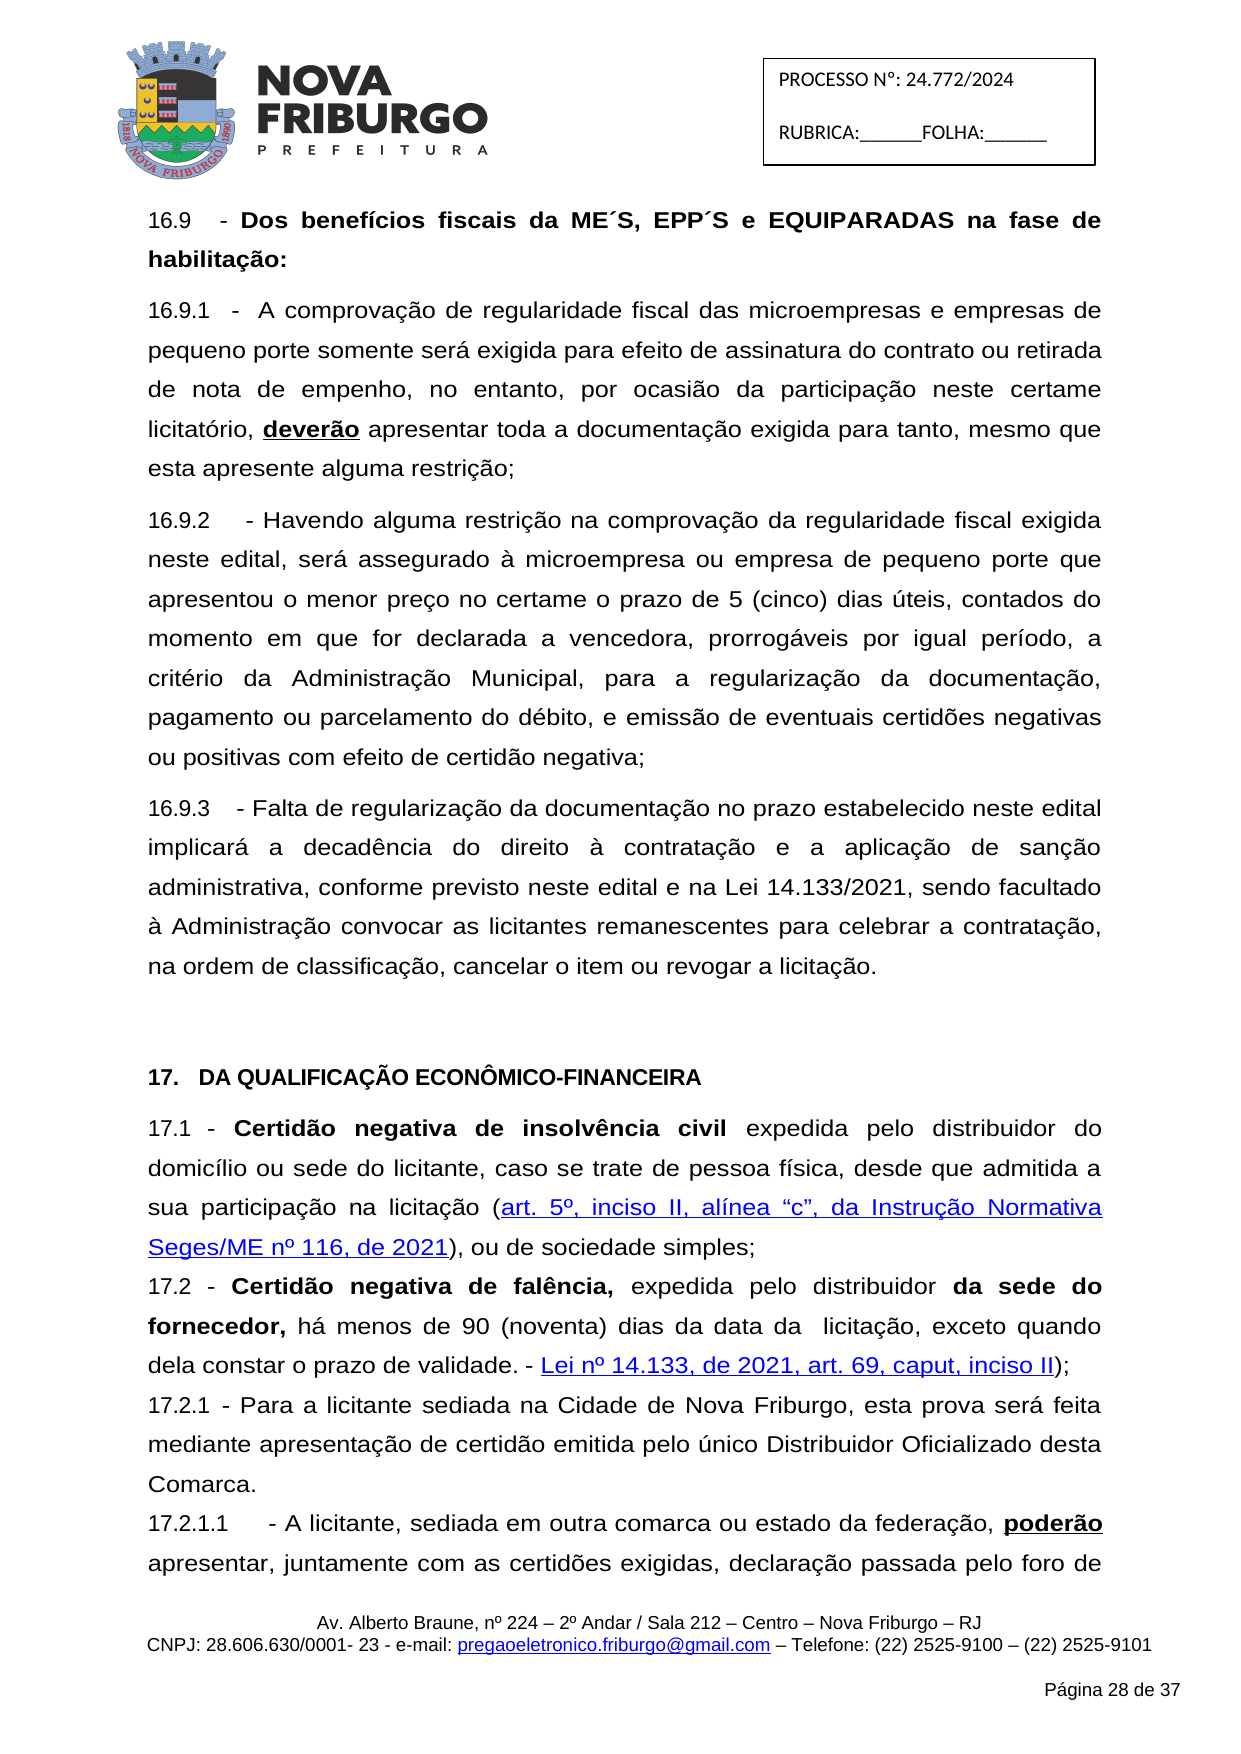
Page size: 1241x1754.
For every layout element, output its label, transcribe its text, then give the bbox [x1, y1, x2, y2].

list - Dos benefícios fiscais da ME´S, EPP´S e EQUIPARADAS na fase de habilitação: [148, 207, 1103, 273]
picture [104, 35, 501, 181]
subtitle DA QUALIFICAÇÃO ECONÔMICO-FINANCEIRA [148, 1064, 1103, 1091]
list - Certidão negativa de insolvência civil expedida pelo distribuidor do domicílio ou sede do licitante, caso se trate de pessoa física, desde que admitida a sua participação na licitação (art. 5º, inciso II, alínea “c”, da Instrução Normativa Seges/ME nº 116, de 2021), ou de sociedade simples; [148, 1115, 1103, 1260]
list - Havendo alguma restrição na comprovação da regularidade fiscal exigida neste edital, será assegurado à microempresa ou empresa de pequeno porte que apresentou o menor preço no certame o prazo de 5 (cinco) dias úteis, contados do momento em que for declarada a vencedora, prorrogáveis por igual período, a critério da Administração Municipal, para a regularização da documentação, pagamento ou parcelamento do débito, e emissão de eventuais certidões negativas ou positivas com efeito de certidão negativa; [148, 507, 1103, 770]
list - Falta de regularização da documentação no prazo estabelecido neste edital implicará a decadência do direito à contratação e a aplicação de sanção administrativa, conforme previsto neste edital e na Lei 14.133/2021, sendo facultado à Administração convocar as licitantes remanescentes para celebrar a contratação, na ordem de classificação, cancelar o item ou revogar a licitação. [148, 795, 1103, 979]
list - Certidão negativa de falência, expedida pelo distribuidor da sede do fornecedor, há menos de 90 (noventa) dias da data da licitação, exceto quando dela constar o prazo de validade. - Lei nº 14.133, de 2021, art. 69, caput, inciso II); [148, 1273, 1103, 1379]
list - Para a licitante sediada na Cidade de Nova Friburgo, esta prova será feita mediante apresentação de certidão emitida pelo único Distribuidor Oficializado desta Comarca. [148, 1392, 1103, 1497]
list - A comprovação de regularidade fiscal das microempresas e empresas de pequeno porte somente será exigida para efeito de assinatura do contrato ou retirada de nota de empenho, no entanto, por ocasião da participação neste certame licitatório, deverão apresentar toda a documentação exigida para tanto, mesmo que esta apresente alguma restrição; [148, 297, 1103, 482]
